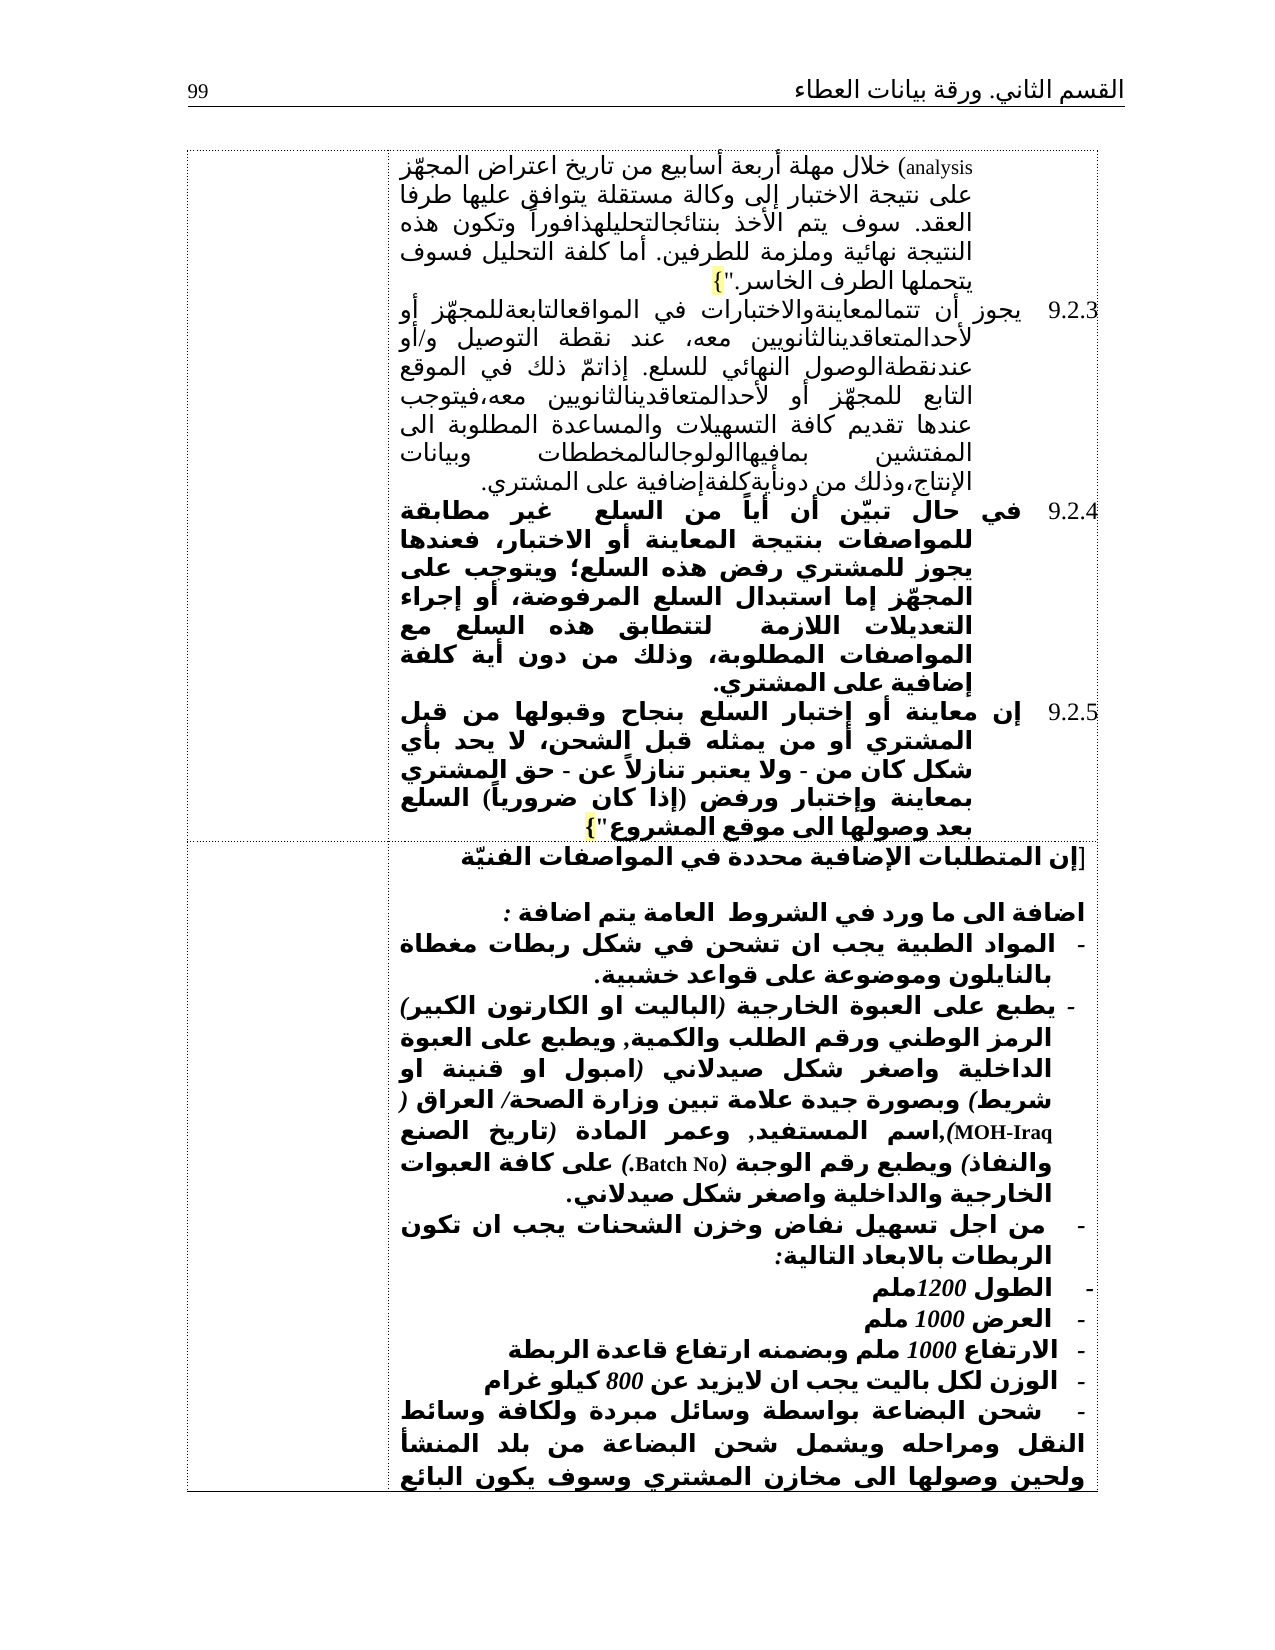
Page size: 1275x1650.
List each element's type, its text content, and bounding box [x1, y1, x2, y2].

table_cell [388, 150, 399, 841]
table_cell [188, 150, 388, 841]
table_cell [188, 841, 388, 1491]
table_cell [388, 841, 1097, 1491]
